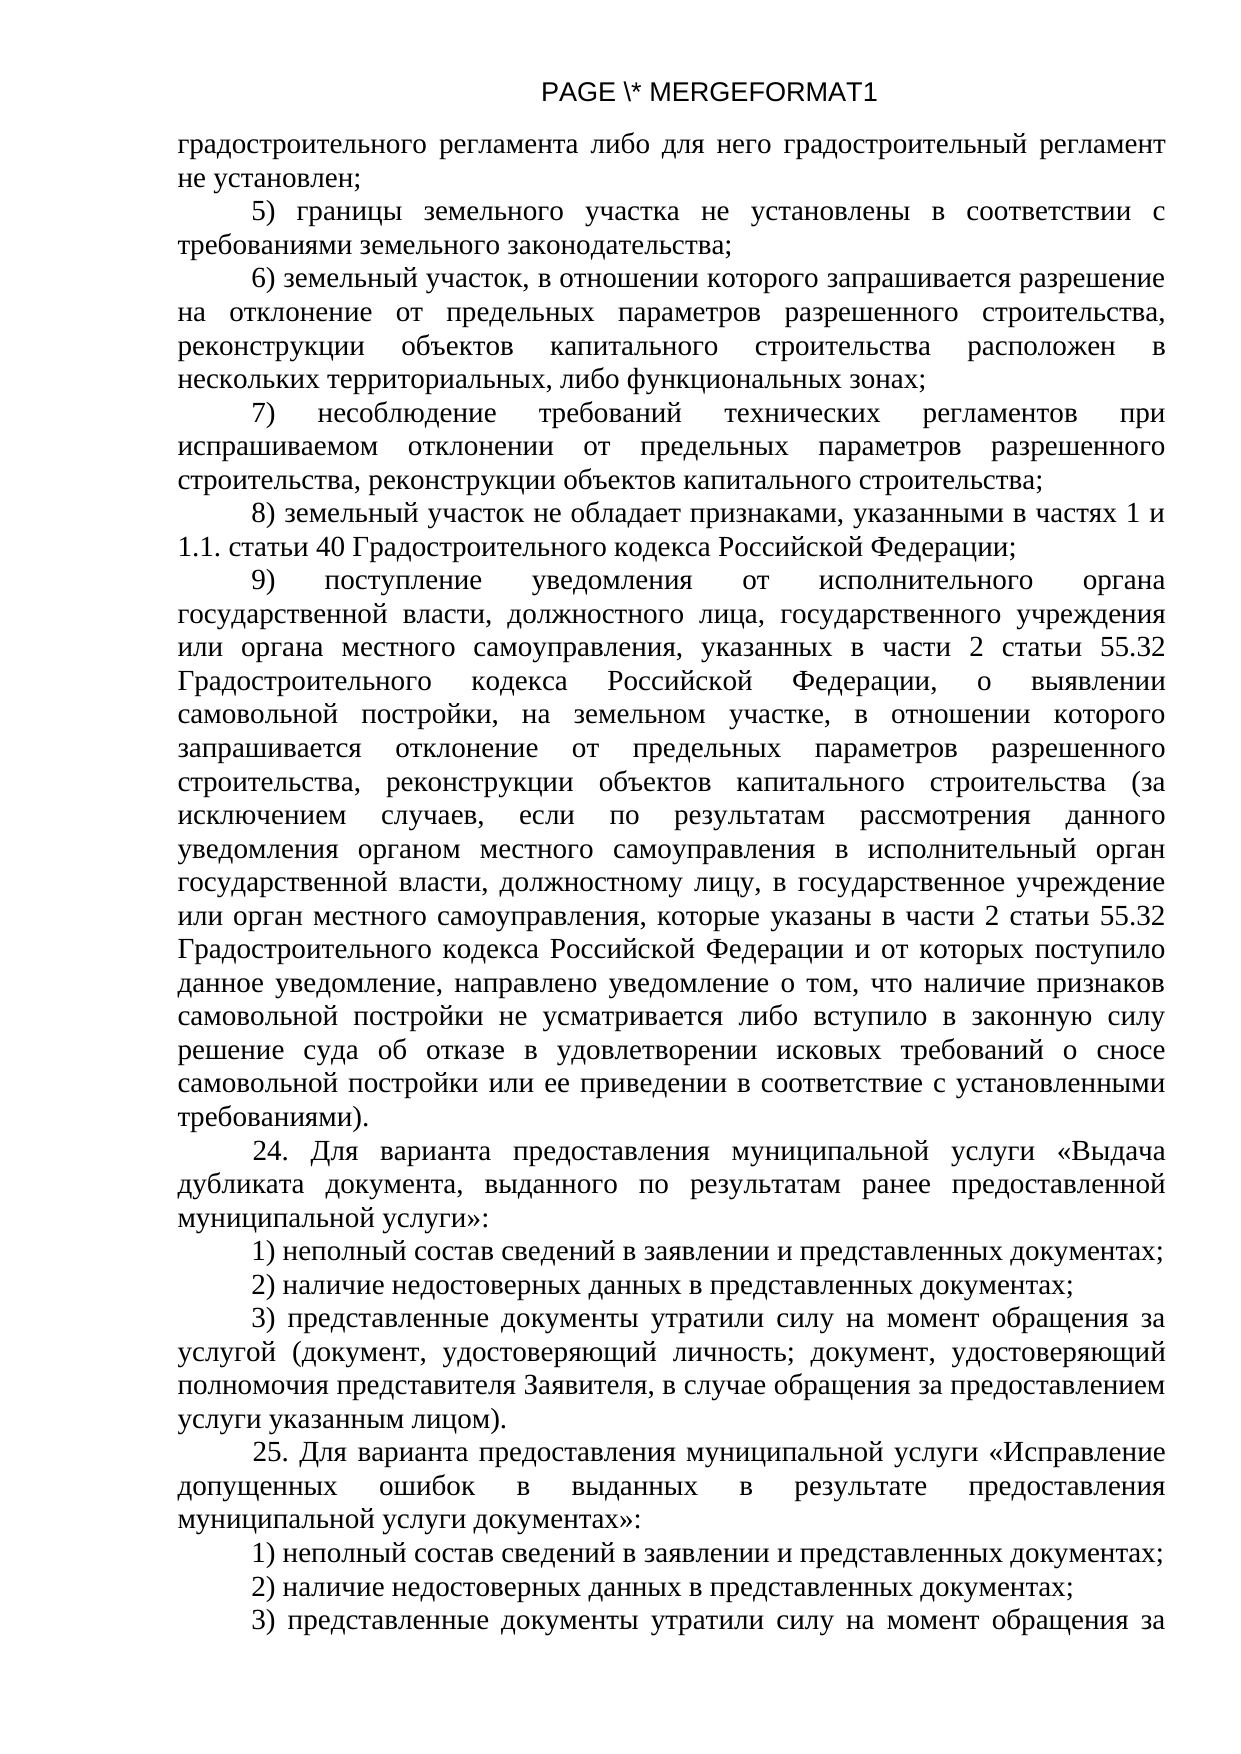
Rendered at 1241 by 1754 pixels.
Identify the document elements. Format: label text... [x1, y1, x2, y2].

text 1) неполный состав сведений в заявлении и представленных документах; [177, 1535, 1166, 1569]
text 2) наличие недостоверных данных в представленных документах; [177, 1267, 1166, 1300]
text 9) поступление уведомления от исполнительного органа государственной власти, должностного лица, государственного учреждения или органа местного самоуправления, указанных в части 2 статьи 55.32 Градостроительного кодекса Российской Федерации, о выявлении самовольной постройки, на земельном участке, в отношении которого запрашивается отклонение от предельных параметров разрешенного строительства, реконструкции объектов капитального строительства (за исключением случаев, если по результатам рассмотрения данного уведомления органом местного самоуправления в исполнительный орган государственной власти, должностному лицу, в государственное учреждение или орган местного самоуправления, которые указаны в части 2 статьи 55.32 Градостроительного кодекса Российской Федерации и от которых поступило данное уведомление, направлено уведомление о том, что наличие признаков самовольной постройки не усматривается либо вступило в законную силу решение суда об отказе в удовлетворении исковых требований о сносе самовольной постройки или ее приведении в соответствие с установленными требованиями). [177, 562, 1166, 1133]
text 5) границы земельного участка не установлены в соответствии с требованиями земельного законодательства; [177, 193, 1166, 261]
text 7) несоблюдение требований технических регламентов при испрашиваемом отклонении от предельных параметров разрешенного строительства, реконструкции объектов капитального строительства; [177, 395, 1166, 495]
text 8) земельный участок не обладает признаками, указанными в частях 1 и 1.1. статьи 40 Градостроительного кодекса Российской Федерации; [177, 495, 1166, 562]
text 24. Для варианта предоставления муниципальной услуги «Выдача дубликата документа, выданного по результатам ранее предоставленной муниципальной услуги»: [177, 1133, 1166, 1233]
text 2) наличие недостоверных данных в представленных документах; [177, 1569, 1166, 1602]
text 6) земельный участок, в отношении которого запрашивается разрешение на отклонение от предельных параметров разрешенного строительства, реконструкции объектов капитального строительства расположен в нескольких территориальных, либо функциональных зонах; [177, 261, 1166, 395]
text 1) неполный состав сведений в заявлении и представленных документах; [177, 1233, 1166, 1267]
text 25. Для варианта предоставления муниципальной услуги «Исправление допущенных ошибок в выданных в результате предоставления муниципальной услуги документах»: [177, 1434, 1166, 1535]
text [177, 1602, 1166, 1636]
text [177, 126, 1166, 193]
